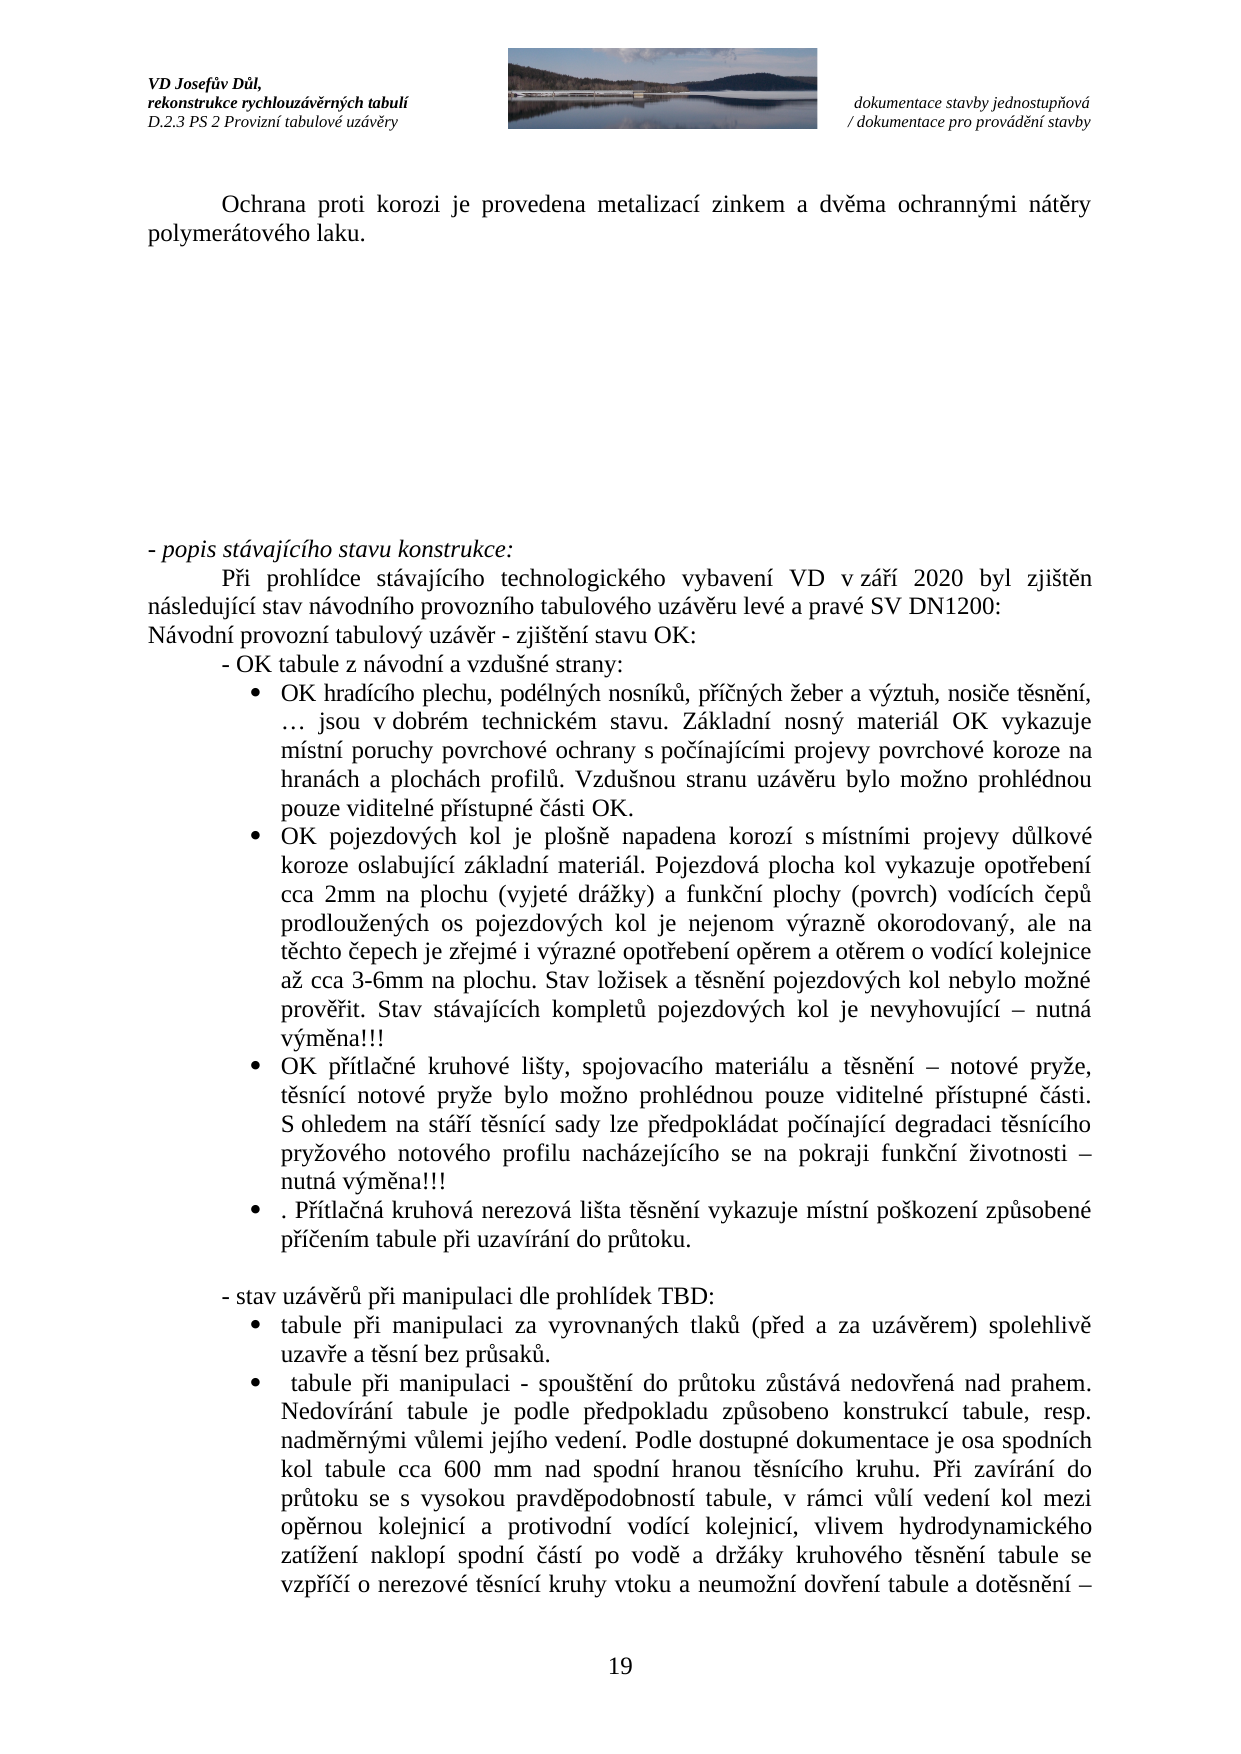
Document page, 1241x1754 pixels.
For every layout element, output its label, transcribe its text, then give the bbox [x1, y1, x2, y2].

text - popis stávajícího stavu konstrukce: [148, 534, 1092, 563]
text Při prohlídce stávajícího technologického vybavení VD v září 2020 byl zjištěn následující stav návodního provozního tabulového uzávěru levé a pravé SV DN1200: [148, 563, 1092, 620]
list . Přítlačná kruhová nerezová lišta těsnění vykazuje místní poškození způsobené příčením tabule při uzavírání do průtoku. [251, 1195, 1092, 1253]
text Ochrana proti korozi je provedena metalizací zinkem a dvěma ochrannými nátěry polymerátového laku. [148, 189, 1092, 246]
text - stav uzávěrů při manipulaci dle prohlídek TBD: [148, 1281, 1092, 1310]
list tabule při manipulaci za vyrovnaných tlaků (před a za uzávěrem) spolehlivě uzavře a těsní bez průsaků. [251, 1310, 1092, 1368]
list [251, 1368, 1092, 1598]
list OK přítlačné kruhové lišty, spojovacího materiálu a těsnění – notové pryže, těsnící notové pryže bylo možno prohlédnou pouze viditelné přístupné části. S ohledem na stáří těsnící sady lze předpokládat počínající degradaci těsnícího pryžového notového profilu nacházejícího se na pokraji funkční životnosti – nutná výměna!!! [251, 1051, 1092, 1195]
text - OK tabule z návodní a vzdušné strany: [148, 649, 1092, 678]
list OK pojezdových kol je plošně napadena korozí s místními projevy důlkové koroze oslabující základní materiál. Pojezdová plocha kol vykazuje opotřebení cca 2mm na plochu (vyjeté drážky) a funkční plochy (povrch) vodících čepů prodloužených os pojezdových kol je nejenom výrazně okorodovaný, ale na těchto čepech je zřejmé i výrazné opotřebení opěrem a otěrem o vodící kolejnice až cca 3-6mm na plochu. Stav ložisek a těsnění pojezdových kol nebylo možné prověřit. Stav stávajících kompletů pojezdových kol je nevyhovující – nutná výměna!!! [251, 821, 1092, 1051]
text Návodní provozní tabulový uzávěr - zjištění stavu OK: [148, 620, 1092, 649]
picture [508, 48, 818, 129]
list OK hradícího plechu, podélných nosníků, příčných žeber a výztuh, nosiče těsnění, … jsou v dobrém technickém stavu. Základní nosný materiál OK vykazuje místní poruchy povrchové ochrany s počínajícími projevy povrchové koroze na hranách a plochách profilů. Vzdušnou stranu uzávěru bylo možno prohlédnou pouze viditelné přístupné části OK. [251, 678, 1092, 821]
